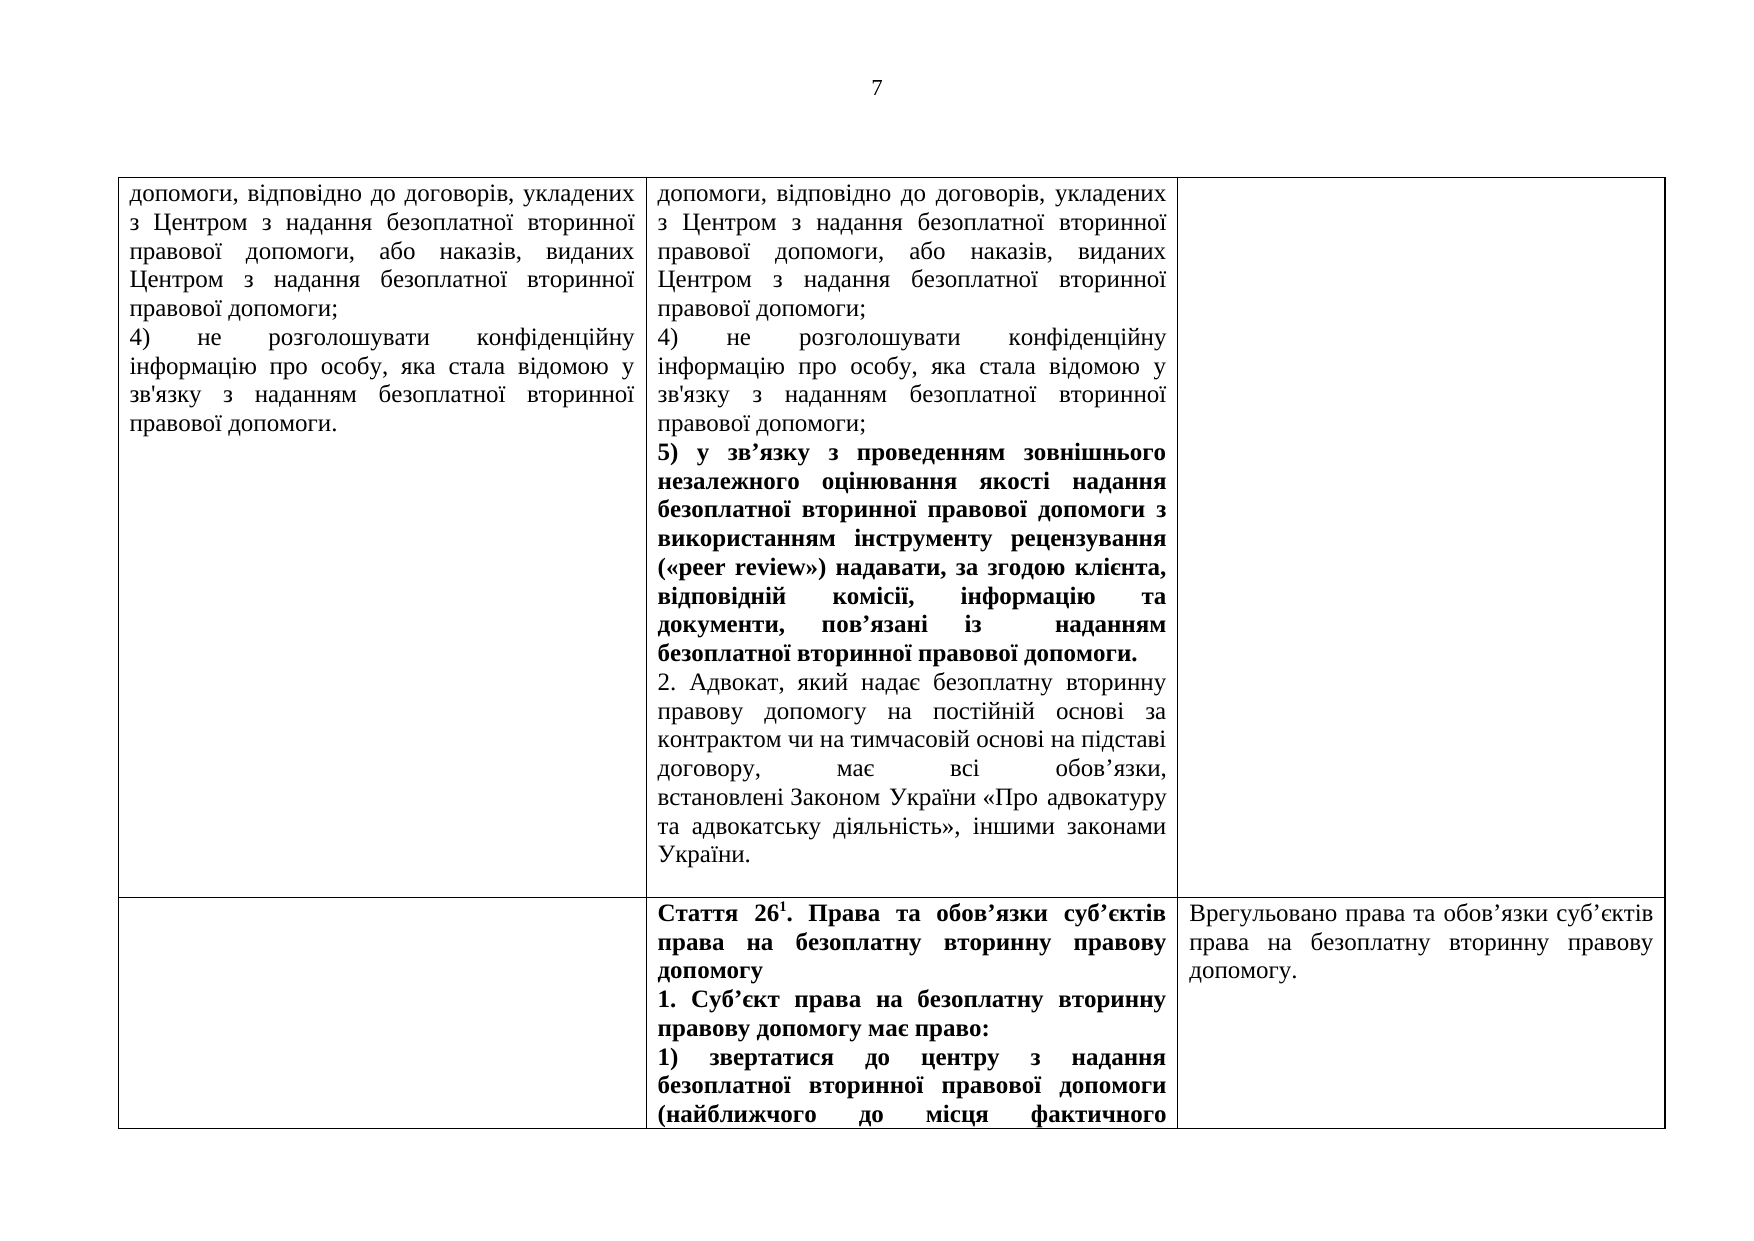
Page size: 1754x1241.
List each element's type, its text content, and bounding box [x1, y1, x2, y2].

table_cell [1178, 178, 1664, 897]
table_cell [119, 898, 646, 1128]
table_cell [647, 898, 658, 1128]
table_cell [1178, 898, 1664, 1128]
